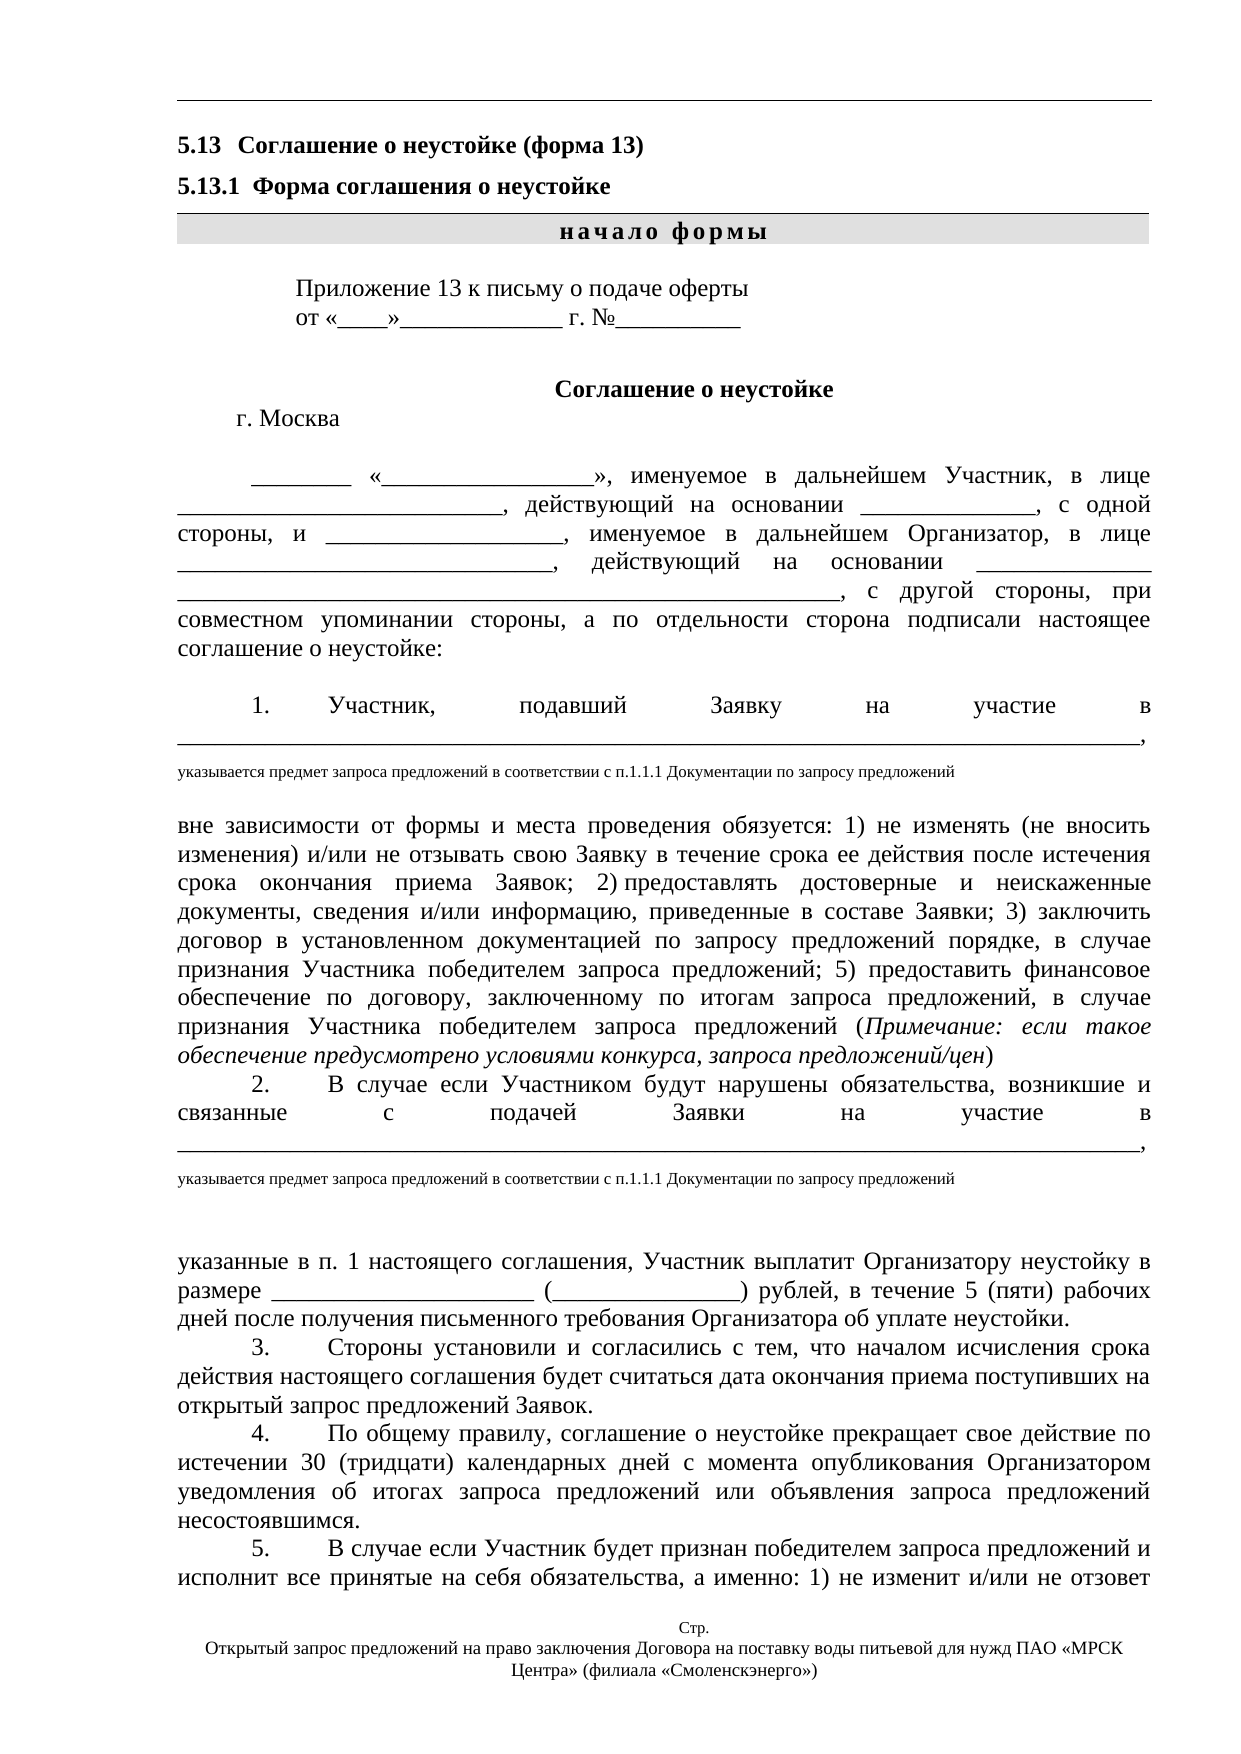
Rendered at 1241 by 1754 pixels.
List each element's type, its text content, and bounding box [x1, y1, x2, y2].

text Соглашение о неустойке [177, 374, 1152, 403]
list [177, 1533, 1152, 1591]
text начало формы [177, 214, 1149, 244]
text г. Москва [177, 403, 1152, 431]
text указывается предмет запроса предложений в соответствии с п.1.1.1 Документации по запросу предложений [177, 748, 1152, 781]
text указанные в п. 1 настоящего соглашения, Участник выплатит Организатору неустойку в размере _____________________ (_______________) рублей, в течение 5 (пяти) рабочих дней после получения письменного требования Организатора об уплате неустойки. [177, 1246, 1152, 1332]
subtitle Форма соглашения о неустойке [177, 171, 1152, 200]
list Участник, подавший Заявку на участие в _____________________________________________________________________________, [177, 690, 1152, 748]
list По общему правилу, соглашение о неустойке прекращает свое действие по истечении 30 (тридцати) календарных дней с момента опубликования Организатором уведомления об итогах запроса предложений или объявления запроса предложений несостоявшимся. [177, 1418, 1152, 1533]
text ________ «_________________», именуемое в дальнейшем Участник, в лице __________________________, действующий на основании ______________, с одной стороны, и ___________________, именуемое в дальнейшем Организатор, в лице ______________________________, действующий на основании ______________ _____________________________________________________, с другой стороны, при совместном упоминании стороны, а по отдельности сторона подписали настоящее соглашение о неустойке: [177, 460, 1152, 661]
text Приложение 13 к письму о подаче оферты от «____»_____________ г. №__________ [295, 273, 1152, 331]
text указывается предмет запроса предложений в соответствии с п.1.1.1 Документации по запросу предложений [177, 1155, 1152, 1188]
text вне зависимости от формы и места проведения обязуется: 1) не изменять (не вносить изменения) и/или не отзывать свою Заявку в течение срока ее действия после истечения срока окончания приема Заявок; 2) предоставлять достоверные и неискаженные документы, сведения и/или информацию, приведенные в составе Заявки; 3) заключить договор в установленном документацией по запросу предложений порядке, в случае признания Участника победителем запроса предложений; 5) предоставить финансовое обеспечение по договору, заключенному по итогам запроса предложений, в случае признания Участника победителем запроса предложений (Примечание: если такое обеспечение предусмотрено условиями конкурса, запроса предложений/цен) [177, 810, 1152, 1069]
subtitle Соглашение о неустойке (форма 13) [177, 130, 1152, 159]
list В случае если Участником будут нарушены обязательства, возникшие и связанные с подачей Заявки на участие в _____________________________________________________________________________, [177, 1069, 1152, 1155]
list Стороны установили и согласились с тем, что началом исчисления срока действия настоящего соглашения будет считаться дата окончания приема поступивших на открытый запрос предложений Заявок. [177, 1332, 1152, 1418]
